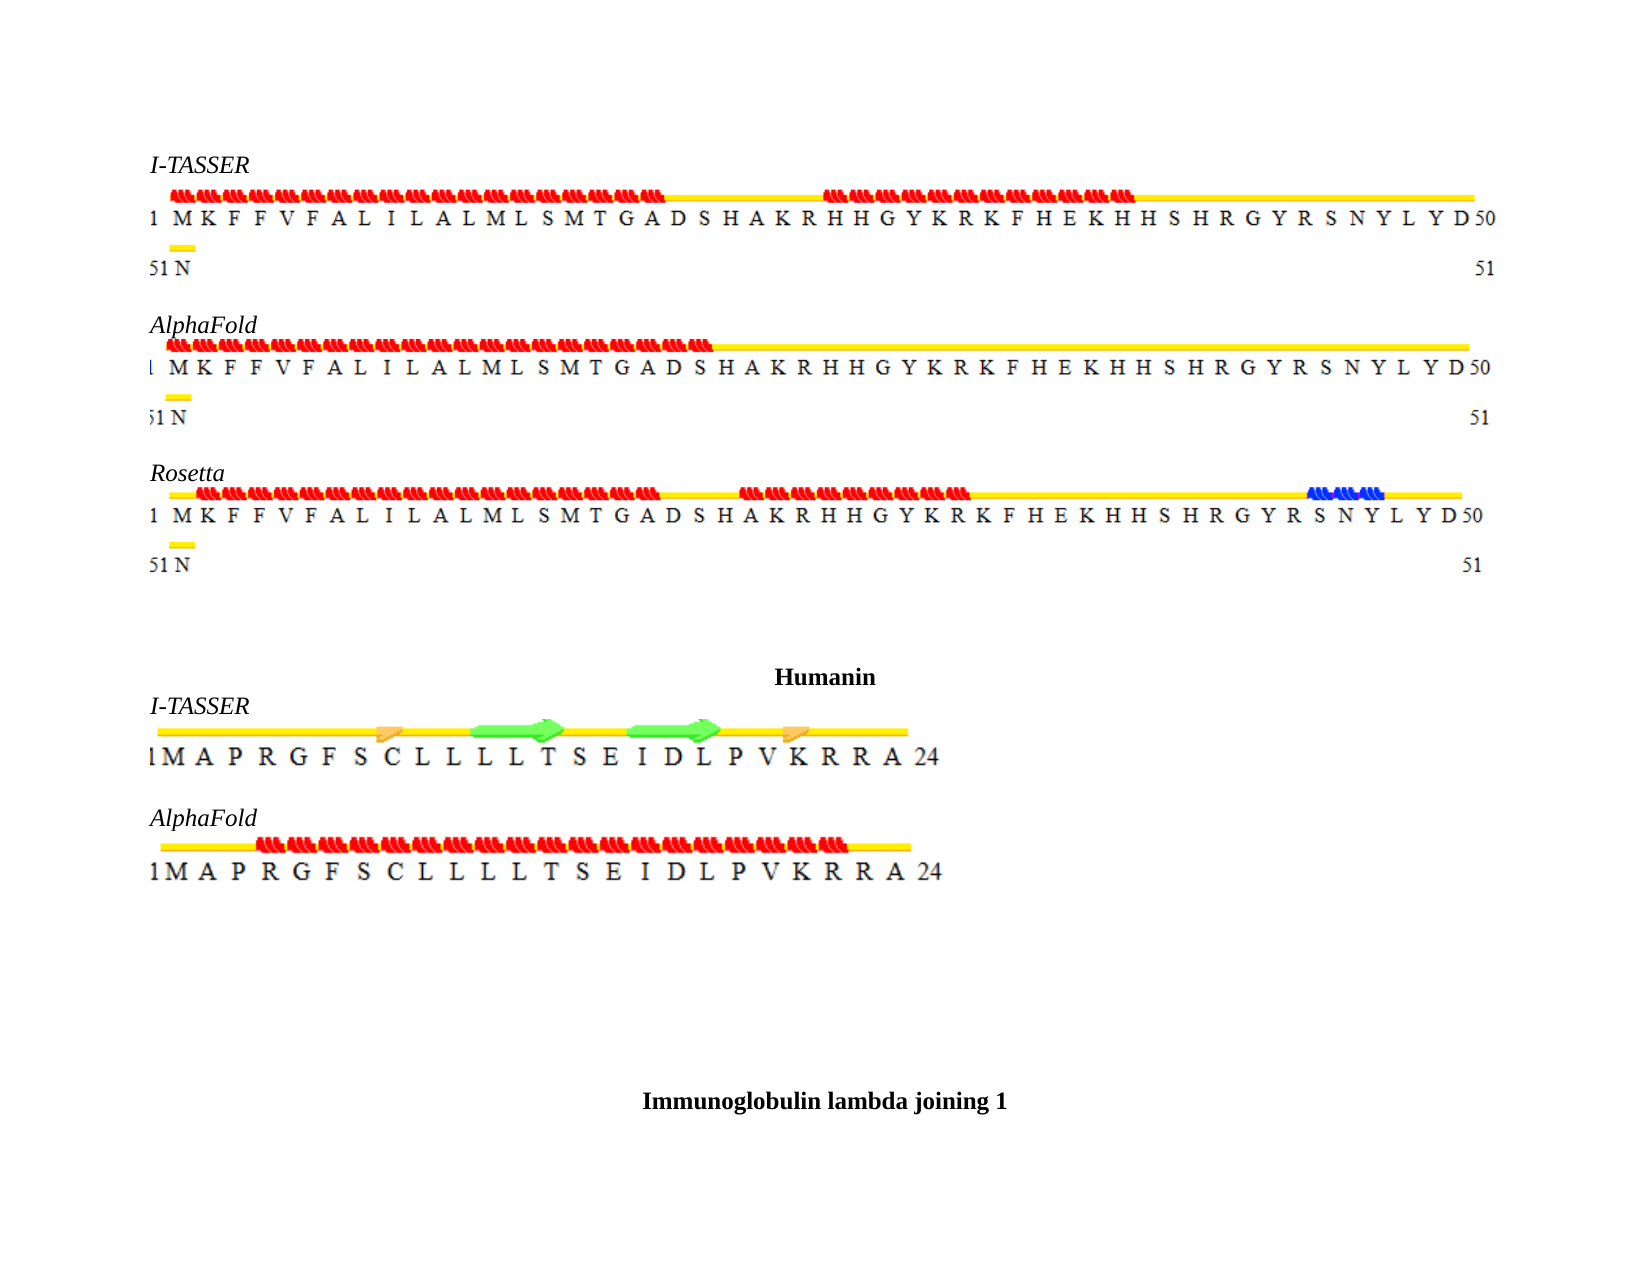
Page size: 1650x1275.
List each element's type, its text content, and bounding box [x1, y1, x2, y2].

picture [150, 486, 1500, 576]
picture [150, 831, 952, 885]
text AlphaFold [150, 311, 1500, 339]
picture [150, 339, 1500, 430]
text I-TASSER [150, 691, 1500, 719]
text AlphaFold [150, 803, 1500, 832]
picture [150, 178, 1500, 282]
text Humanin [150, 662, 1500, 691]
text I-TASSER [150, 150, 1500, 178]
text Immunoglobulin lambda joining 1 [150, 1086, 1500, 1115]
text Rosetta [150, 458, 1500, 486]
picture [150, 719, 974, 775]
